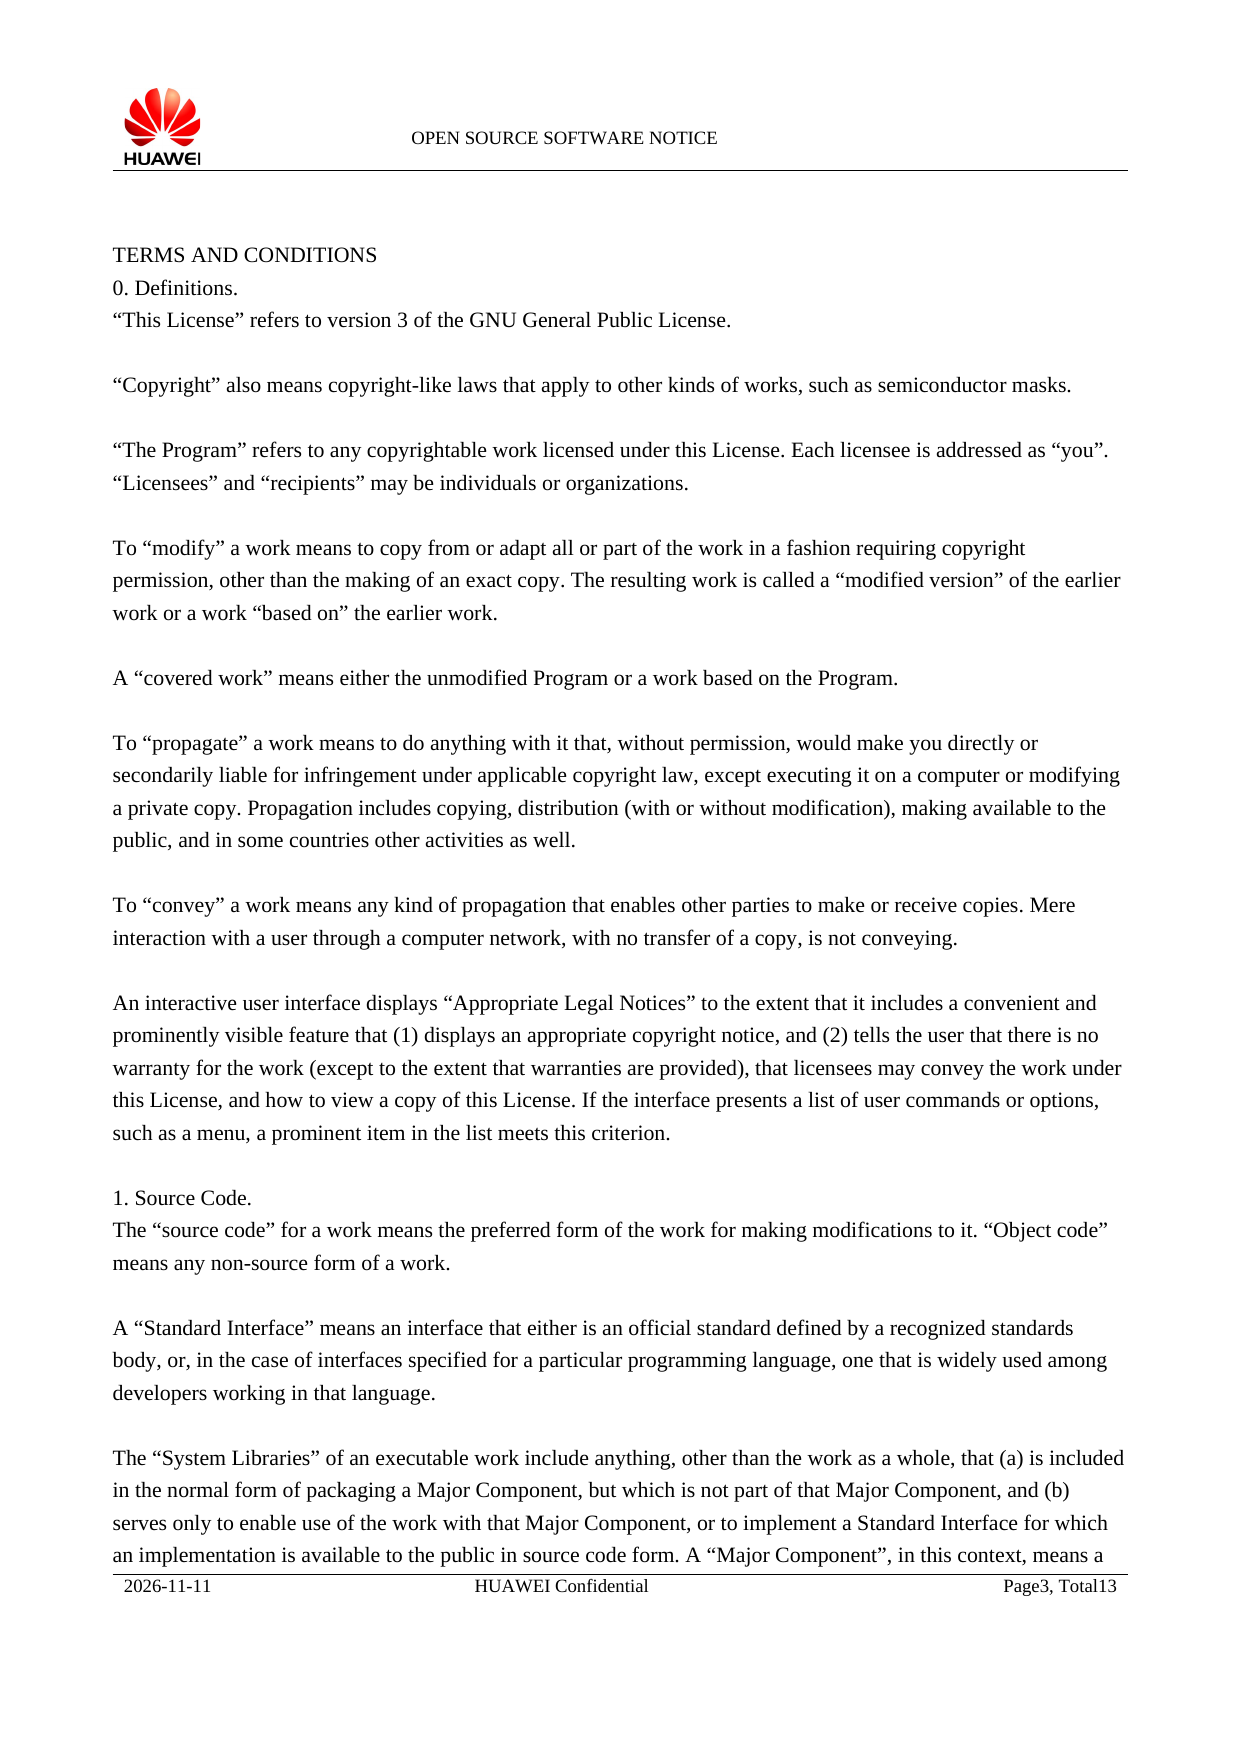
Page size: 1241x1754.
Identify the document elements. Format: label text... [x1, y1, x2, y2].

picture [124, 88, 201, 165]
